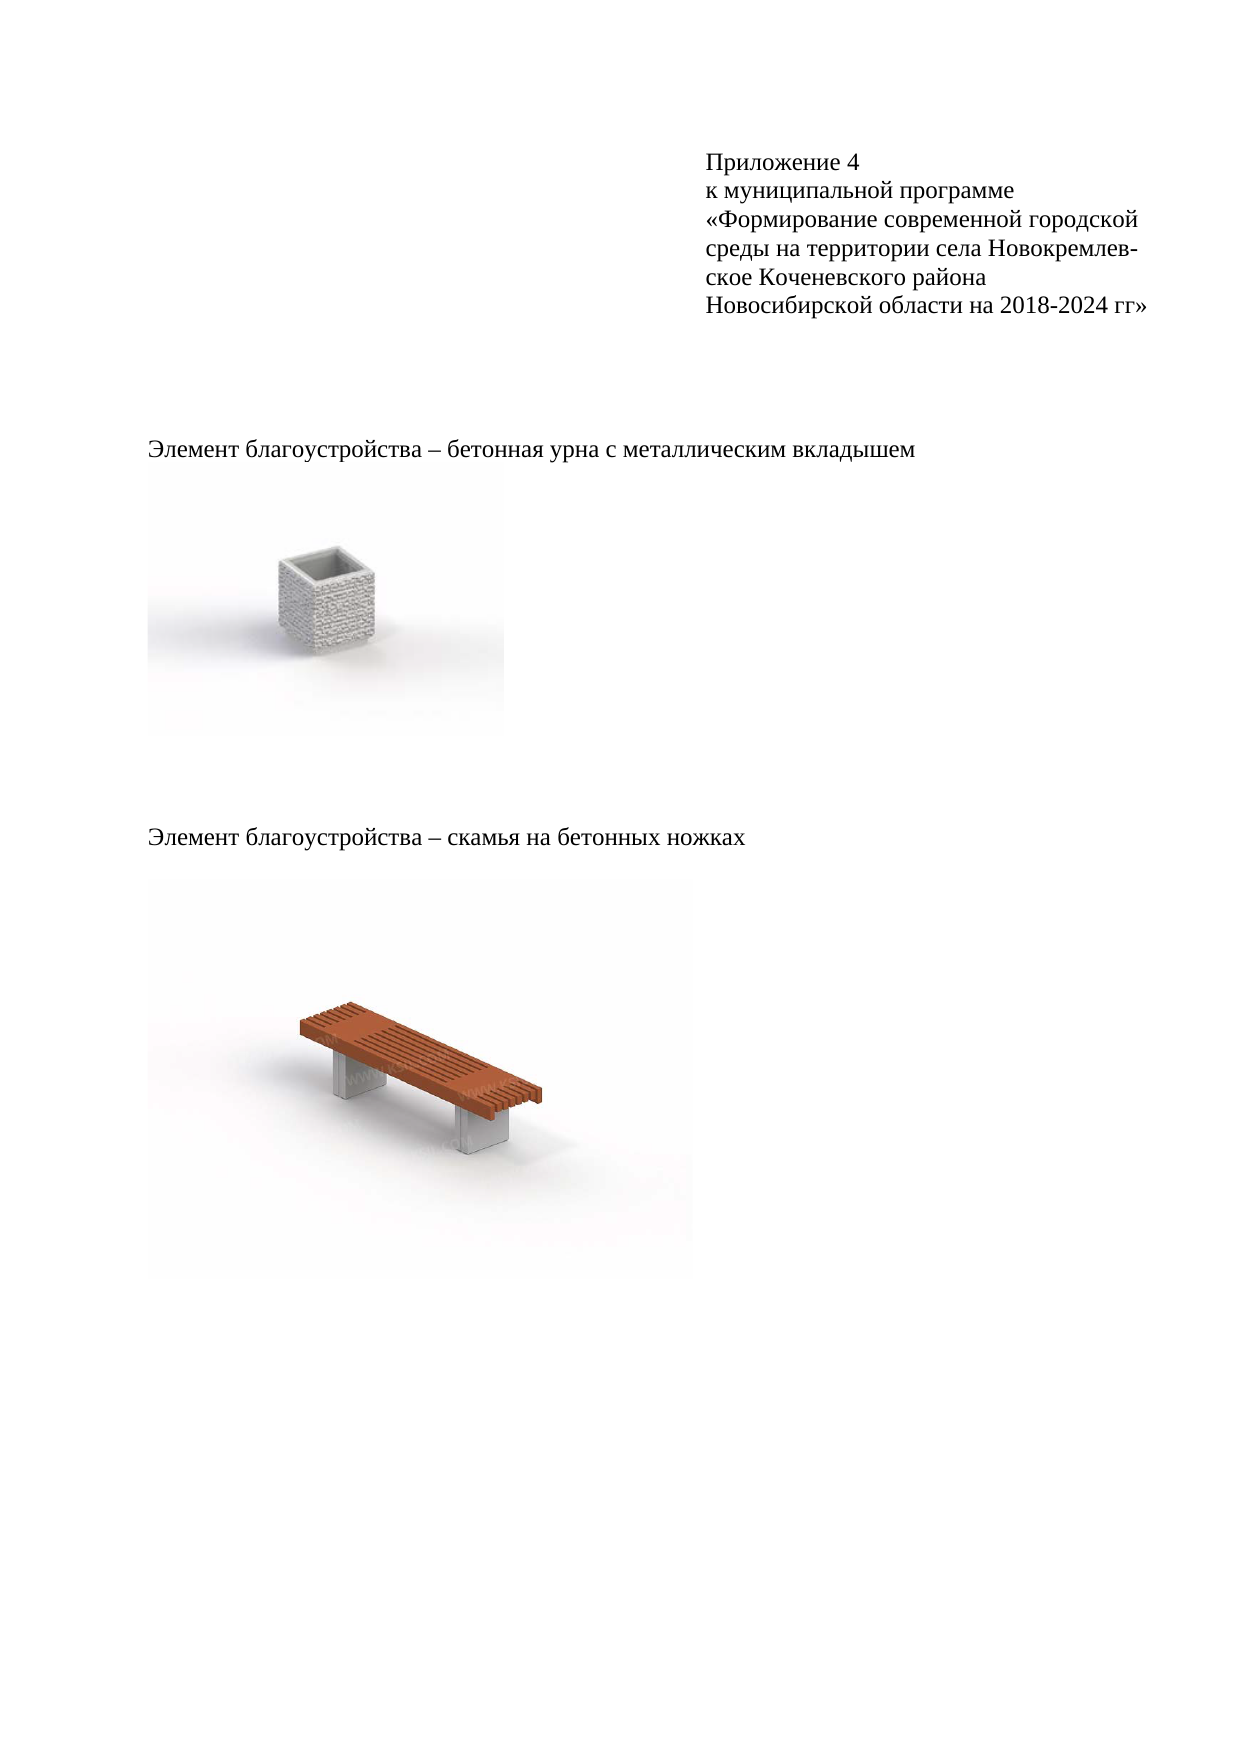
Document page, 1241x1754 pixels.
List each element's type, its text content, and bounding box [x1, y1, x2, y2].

text Элемент благоустройства – скамья на бетонных ножках [148, 822, 1152, 851]
table_header Приложение 4 к муниципальной программе «Формирование современной городской среды на территории села Новокремлев-ское Коченевского района Новосибирской области на 2018-2024 гг» [694, 147, 1163, 319]
text Элемент благоустройства – бетонная урна с металлическим вкладышем [148, 434, 1152, 462]
